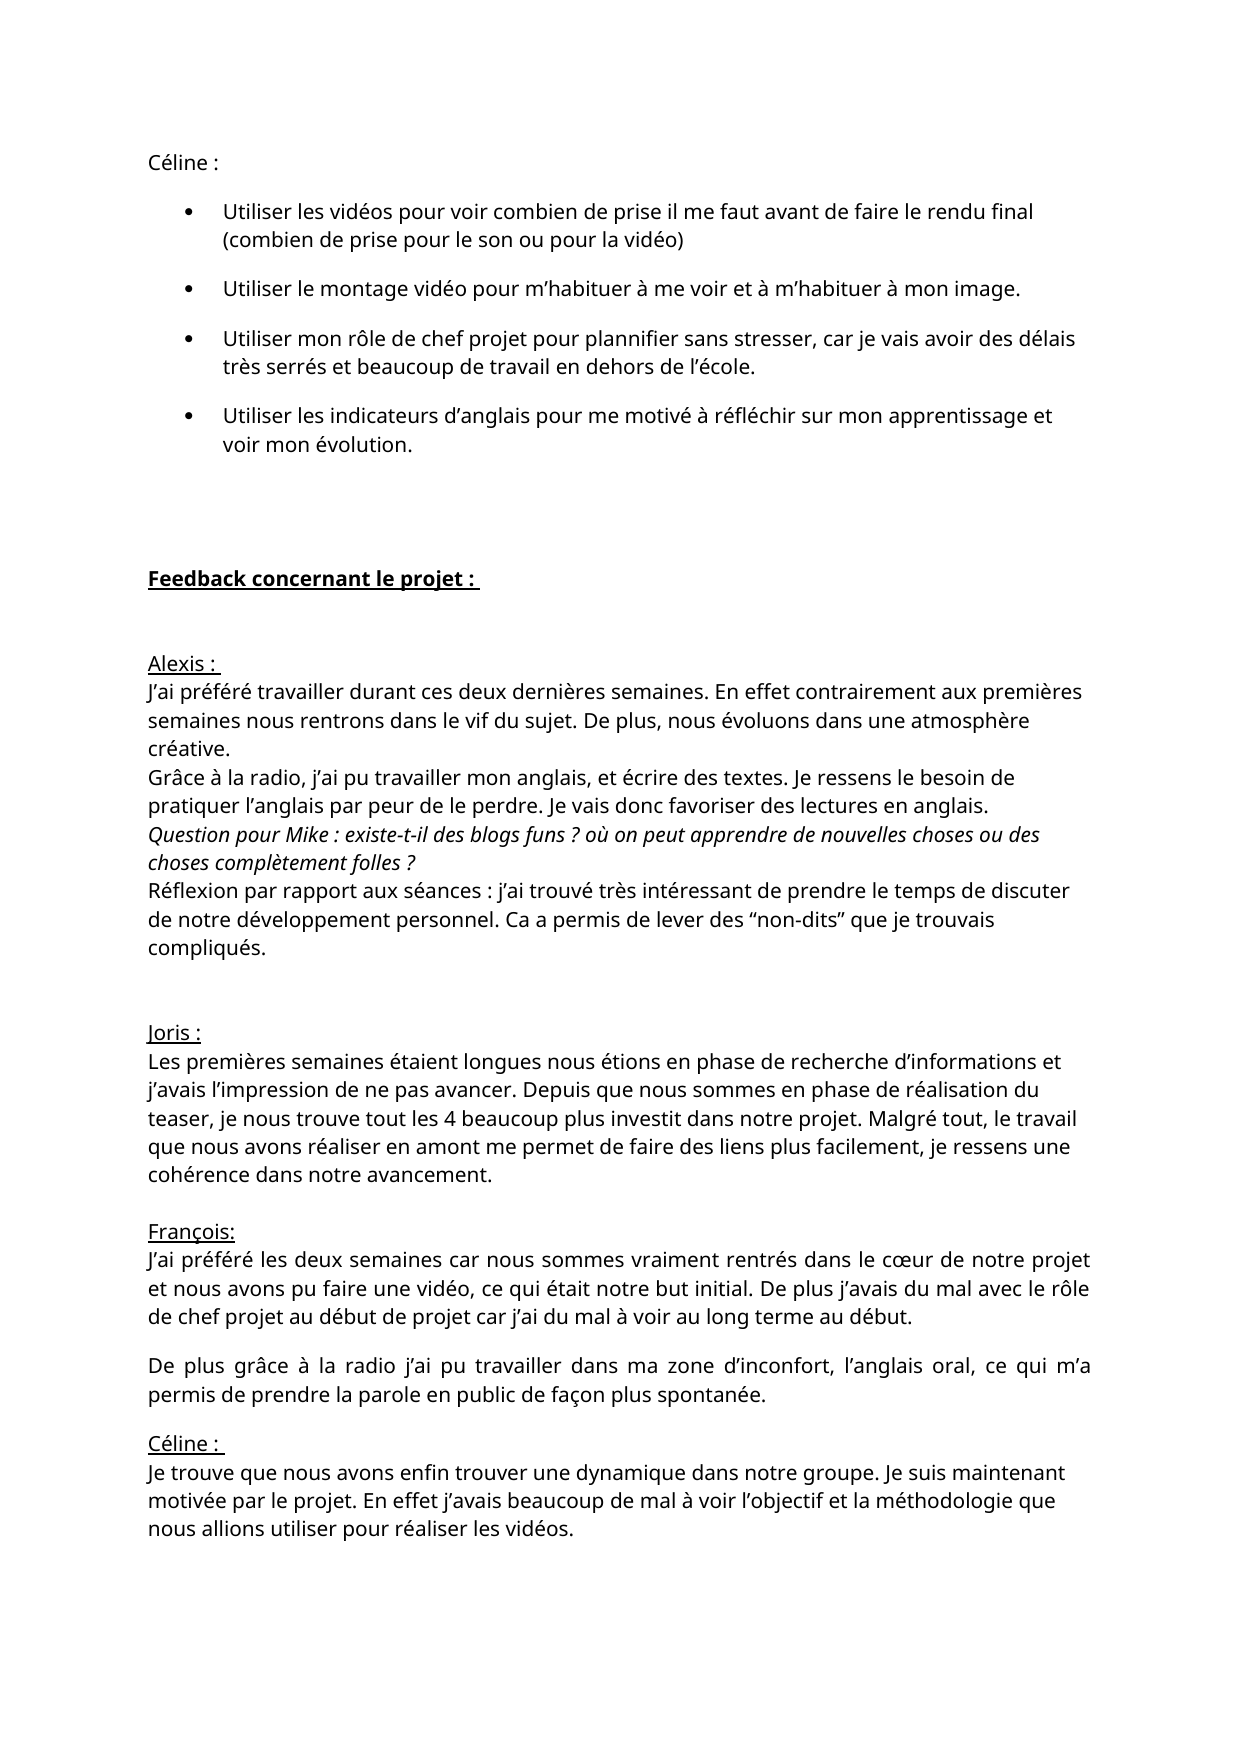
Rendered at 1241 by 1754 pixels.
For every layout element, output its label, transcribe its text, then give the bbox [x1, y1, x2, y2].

text Céline : [148, 148, 1093, 176]
list Utiliser les vidéos pour voir combien de prise il me faut avant de faire le rendu final (combien de prise pour le son ou pour la vidéo) [185, 197, 1093, 254]
text De plus grâce à la radio j’ai pu travailler dans ma zone d’inconfort, l’anglais oral, ce qui m’a permis de prendre la parole en public de façon plus spontanée. [148, 1352, 1093, 1408]
list Utiliser les indicateurs d’anglais pour me motivé à réfléchir sur mon apprentissage et voir mon évolution. [185, 402, 1093, 458]
list Utiliser le montage vidéo pour m’habituer à me voir et à m’habituer à mon image. [185, 274, 1093, 303]
text Céline : [148, 1429, 1093, 1458]
list Utiliser mon rôle de chef projet pour plannifier sans stresser, car je vais avoir des délais très serrés et beaucoup de travail en dehors de l’école. [185, 324, 1093, 381]
text Les premières semaines étaient longues nous étions en phase de recherche d’informations et j’avais l’impression de ne pas avancer. Depuis que nous sommes en phase de réalisation du teaser, je nous trouve tout les 4 beaucoup plus investit dans notre projet. Malgré tout, le travail que nous avons réaliser en amont me permet de faire des liens plus facilement, je ressens une cohérence dans notre avancement. [148, 1047, 1093, 1217]
text Alexis : [148, 649, 1093, 677]
text J’ai préféré les deux semaines car nous sommes vraiment rentrés dans le cœur de notre projet et nous avons pu faire une vidéo, ce qui était notre but initial. De plus j’avais du mal avec le rôle de chef projet au début de projet car j’ai du mal à voir au long terme au début. [148, 1245, 1093, 1331]
text Réflexion par rapport aux séances : j’ai trouvé très intéressant de prendre le temps de discuter de notre développement personnel. Ca a permis de lever des “non-dits” que je trouvais compliqués. [148, 877, 1093, 962]
text Je trouve que nous avons enfin trouver une dynamique dans notre groupe. Je suis maintenant motivée par le projet. En effet j’avais beaucoup de mal à voir l’objectif et la méthodologie que nous allions utiliser pour réaliser les vidéos. [148, 1458, 1093, 1543]
text J’ai préféré travailler durant ces deux dernières semaines. En effet contrairement aux premières semaines nous rentrons dans le vif du sujet. De plus, nous évoluons dans une atmosphère créative. [148, 677, 1093, 763]
text Question pour Mike : existe-t-il des blogs funs ? où on peut apprendre de nouvelles choses ou des choses complètement folles ? [148, 820, 1093, 877]
text François: [148, 1217, 1093, 1245]
text Feedback concernant le projet : [148, 564, 1093, 593]
text Grâce à la radio, j’ai pu travailler mon anglais, et écrire des textes. Je ressens le besoin de pratiquer l’anglais par peur de le perdre. Je vais donc favoriser des lectures en anglais. [148, 763, 1093, 820]
text Joris : [148, 1018, 1093, 1047]
